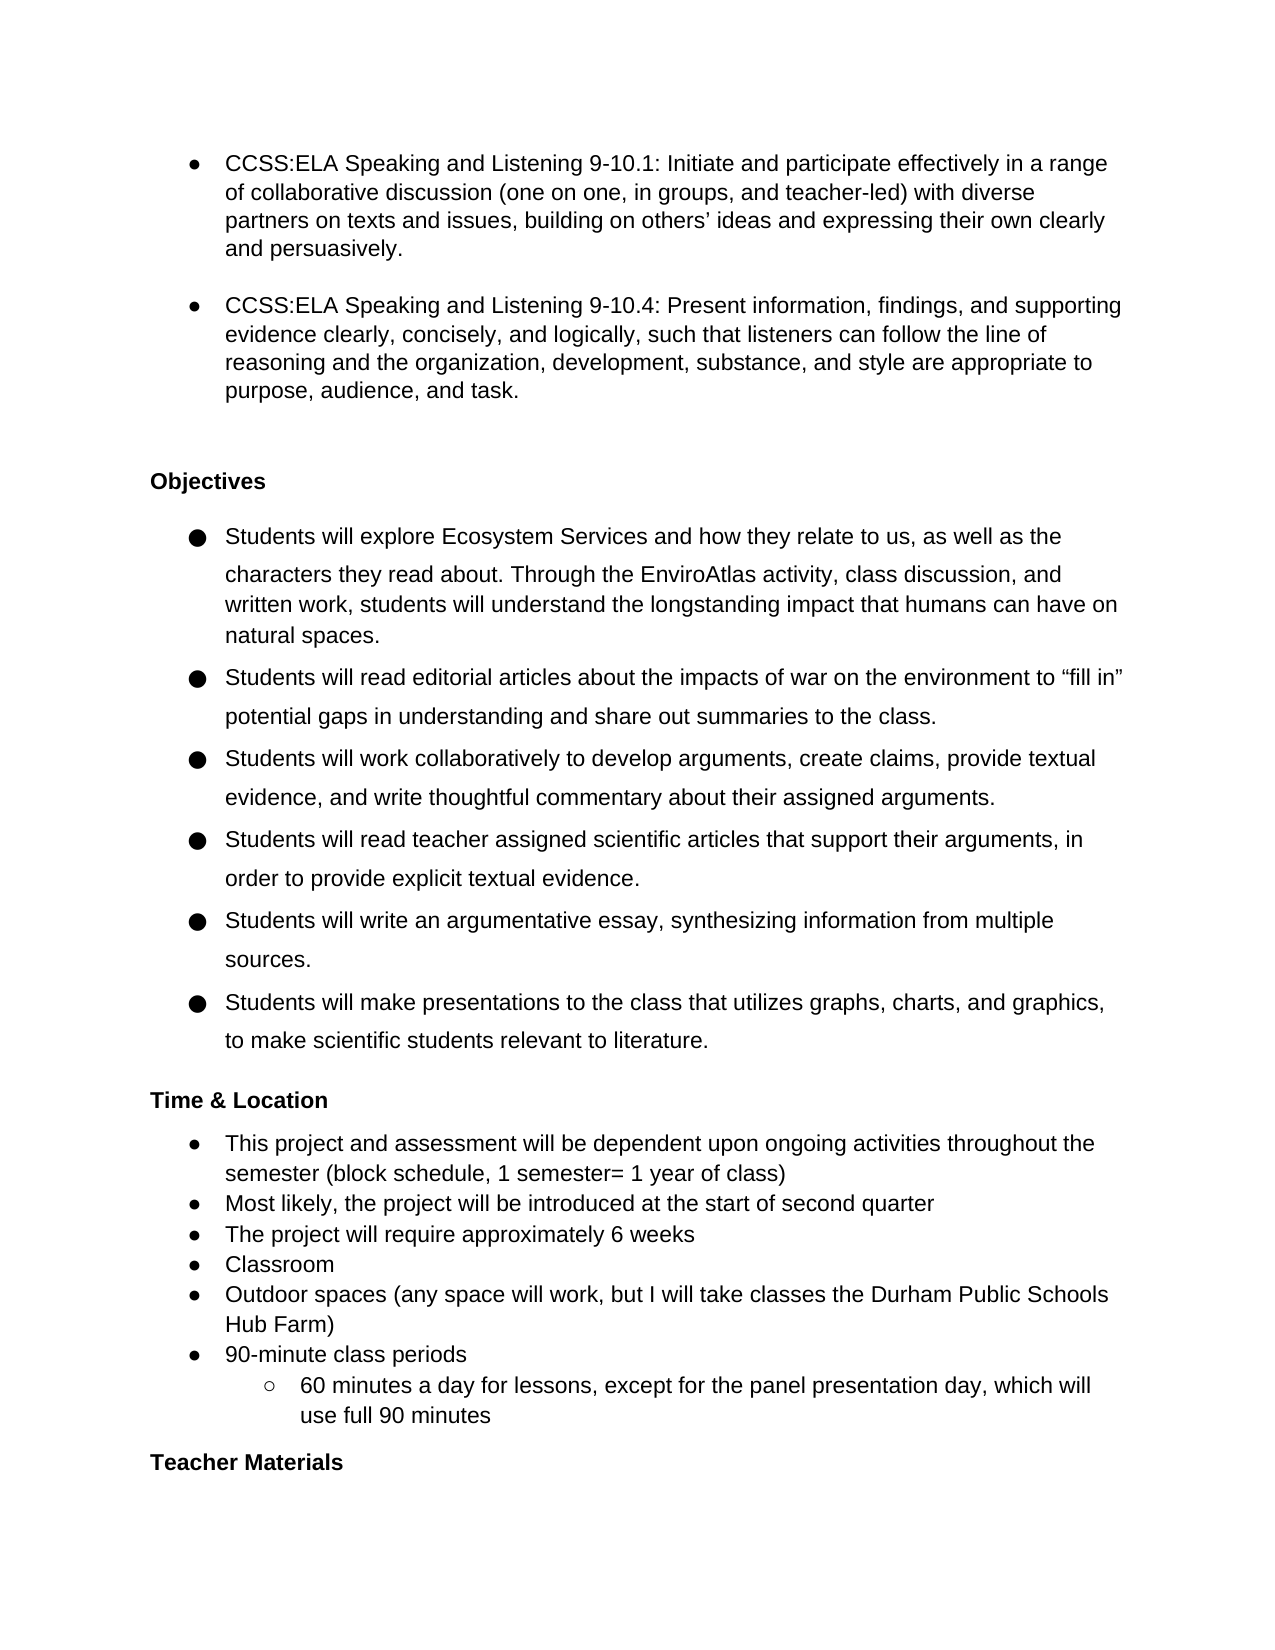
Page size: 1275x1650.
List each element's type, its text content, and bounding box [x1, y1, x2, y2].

text Teacher Materials [150, 1449, 1125, 1475]
list Students will read editorial articles about the impacts of war on the environment to “fill in” potential gaps in understanding and share out summaries to the class. [187, 652, 1125, 729]
text Time & Location [150, 1087, 1125, 1114]
list Outdoor spaces (any space will work, but I will take classes the Durham Public Schools Hub Farm) [187, 1281, 1125, 1338]
list 60 minutes a day for lessons, except for the panel presentation day, which will use full 90 minutes [262, 1372, 1125, 1428]
list Classroom [187, 1251, 1125, 1277]
list Students will write an argumentative essay, synthesizing information from multiple sources. [187, 895, 1125, 972]
list Students will read teacher assigned scientific articles that support their arguments, in order to provide explicit textual evidence. [187, 814, 1125, 891]
list CCSS:ELA Speaking and Listening 9-10.1: Initiate and participate effectively in a range of collaborative discussion (one on one, in groups, and teacher-led) with diverse partners on texts and issues, building on others’ ideas and expressing their own clearly and persuasively. [187, 150, 1125, 262]
list This project and assessment will be dependent upon ongoing activities throughout the semester (block schedule, 1 semester= 1 year of class) [187, 1130, 1125, 1187]
list 90-minute class periods [187, 1341, 1125, 1368]
list CCSS:ELA Speaking and Listening 9-10.4: Present information, findings, and supporting evidence clearly, concisely, and logically, such that listeners can follow the line of reasoning and the organization, development, substance, and style are appropriate to purpose, audience, and task. [187, 292, 1125, 404]
list The project will require approximately 6 weeks [187, 1221, 1125, 1247]
list Most likely, the project will be introduced at the start of second quarter [187, 1190, 1125, 1217]
list Students will explore Ecosystem Services and how they relate to us, as well as the characters they read about. Through the EnviroAtlas activity, class discussion, and written work, students will understand the longstanding impact that humans can have on natural spaces. [187, 510, 1125, 648]
list Students will work collaboratively to develop arguments, create claims, provide textual evidence, and write thoughtful commentary about their assigned arguments. [187, 733, 1125, 810]
text Objectives [150, 468, 1125, 494]
list Students will make presentations to the class that utilizes graphs, charts, and graphics, to make scientific students relevant to literature. [187, 976, 1125, 1053]
